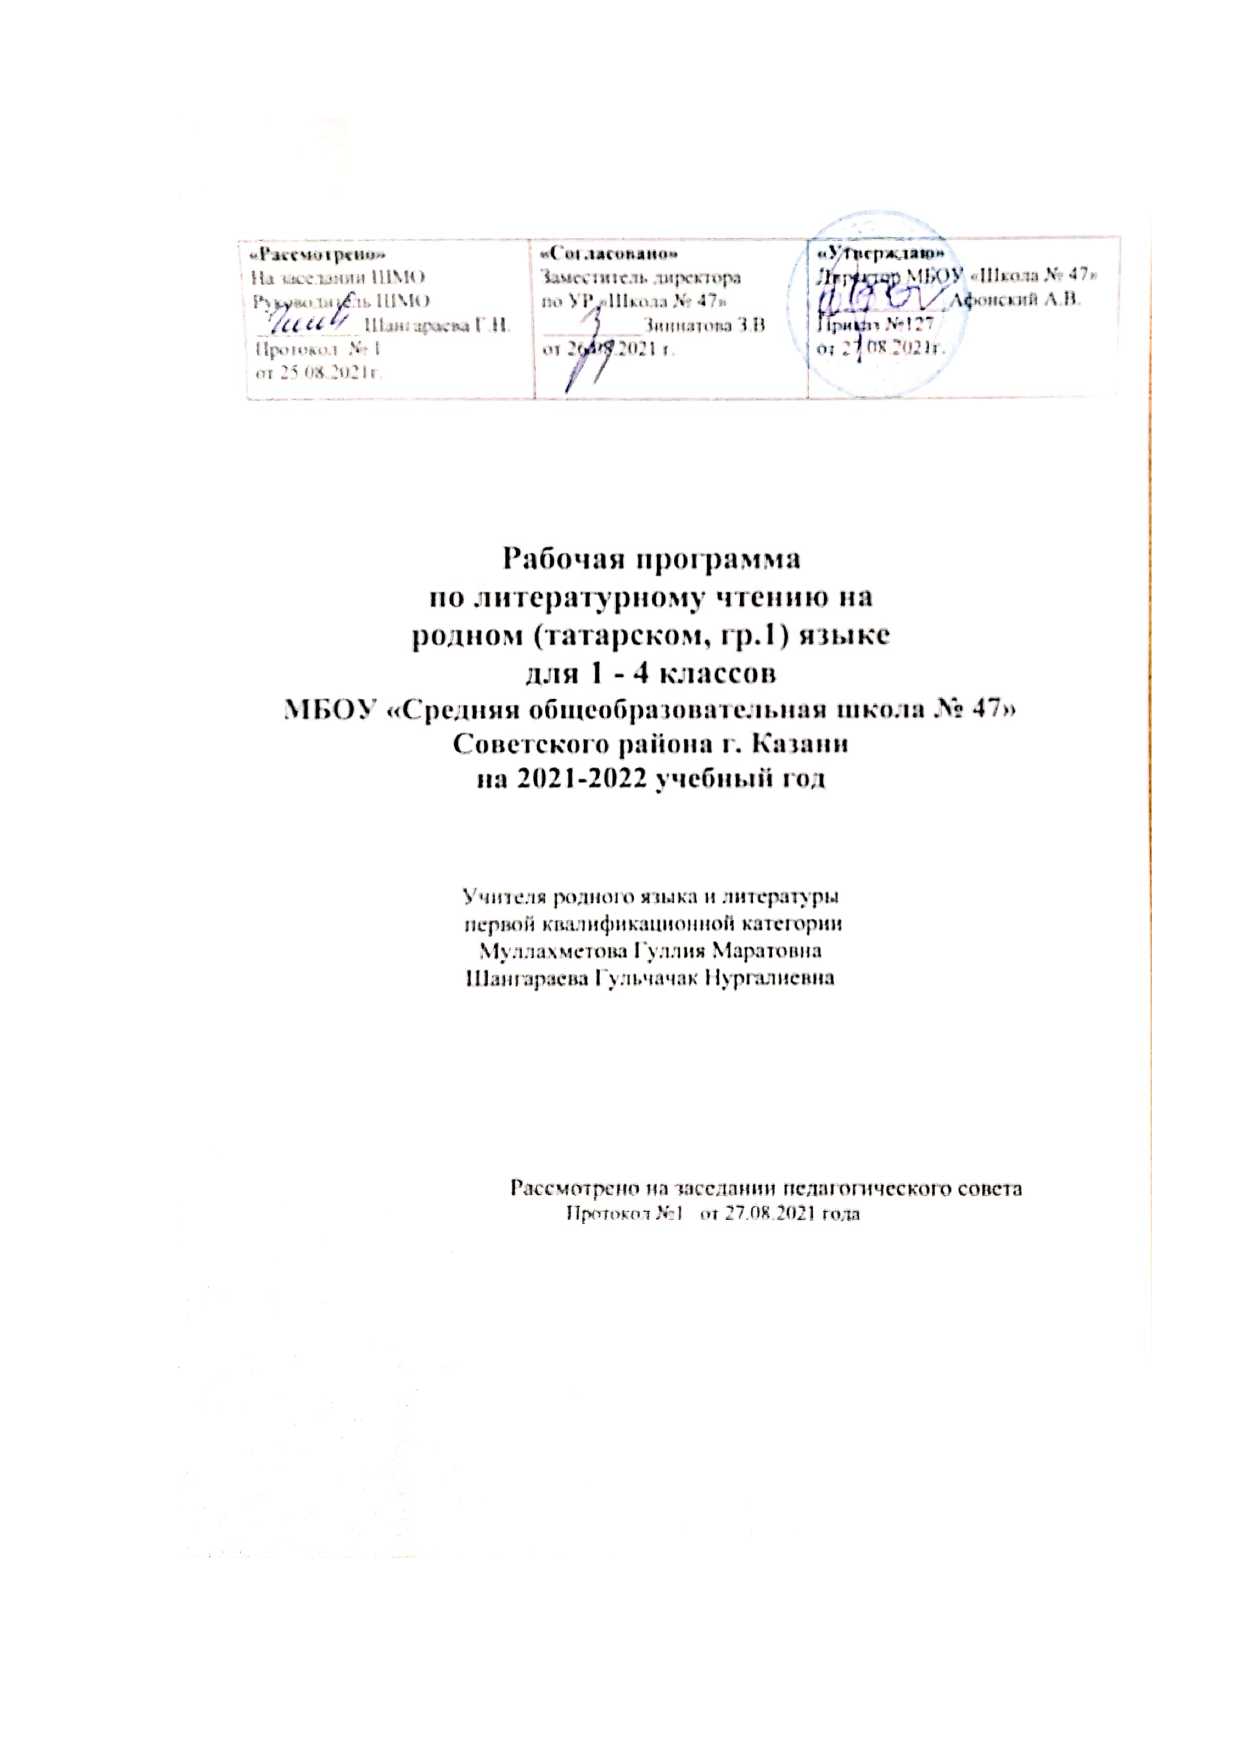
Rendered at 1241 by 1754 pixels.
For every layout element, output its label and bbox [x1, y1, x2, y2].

picture [177, 118, 1152, 1558]
